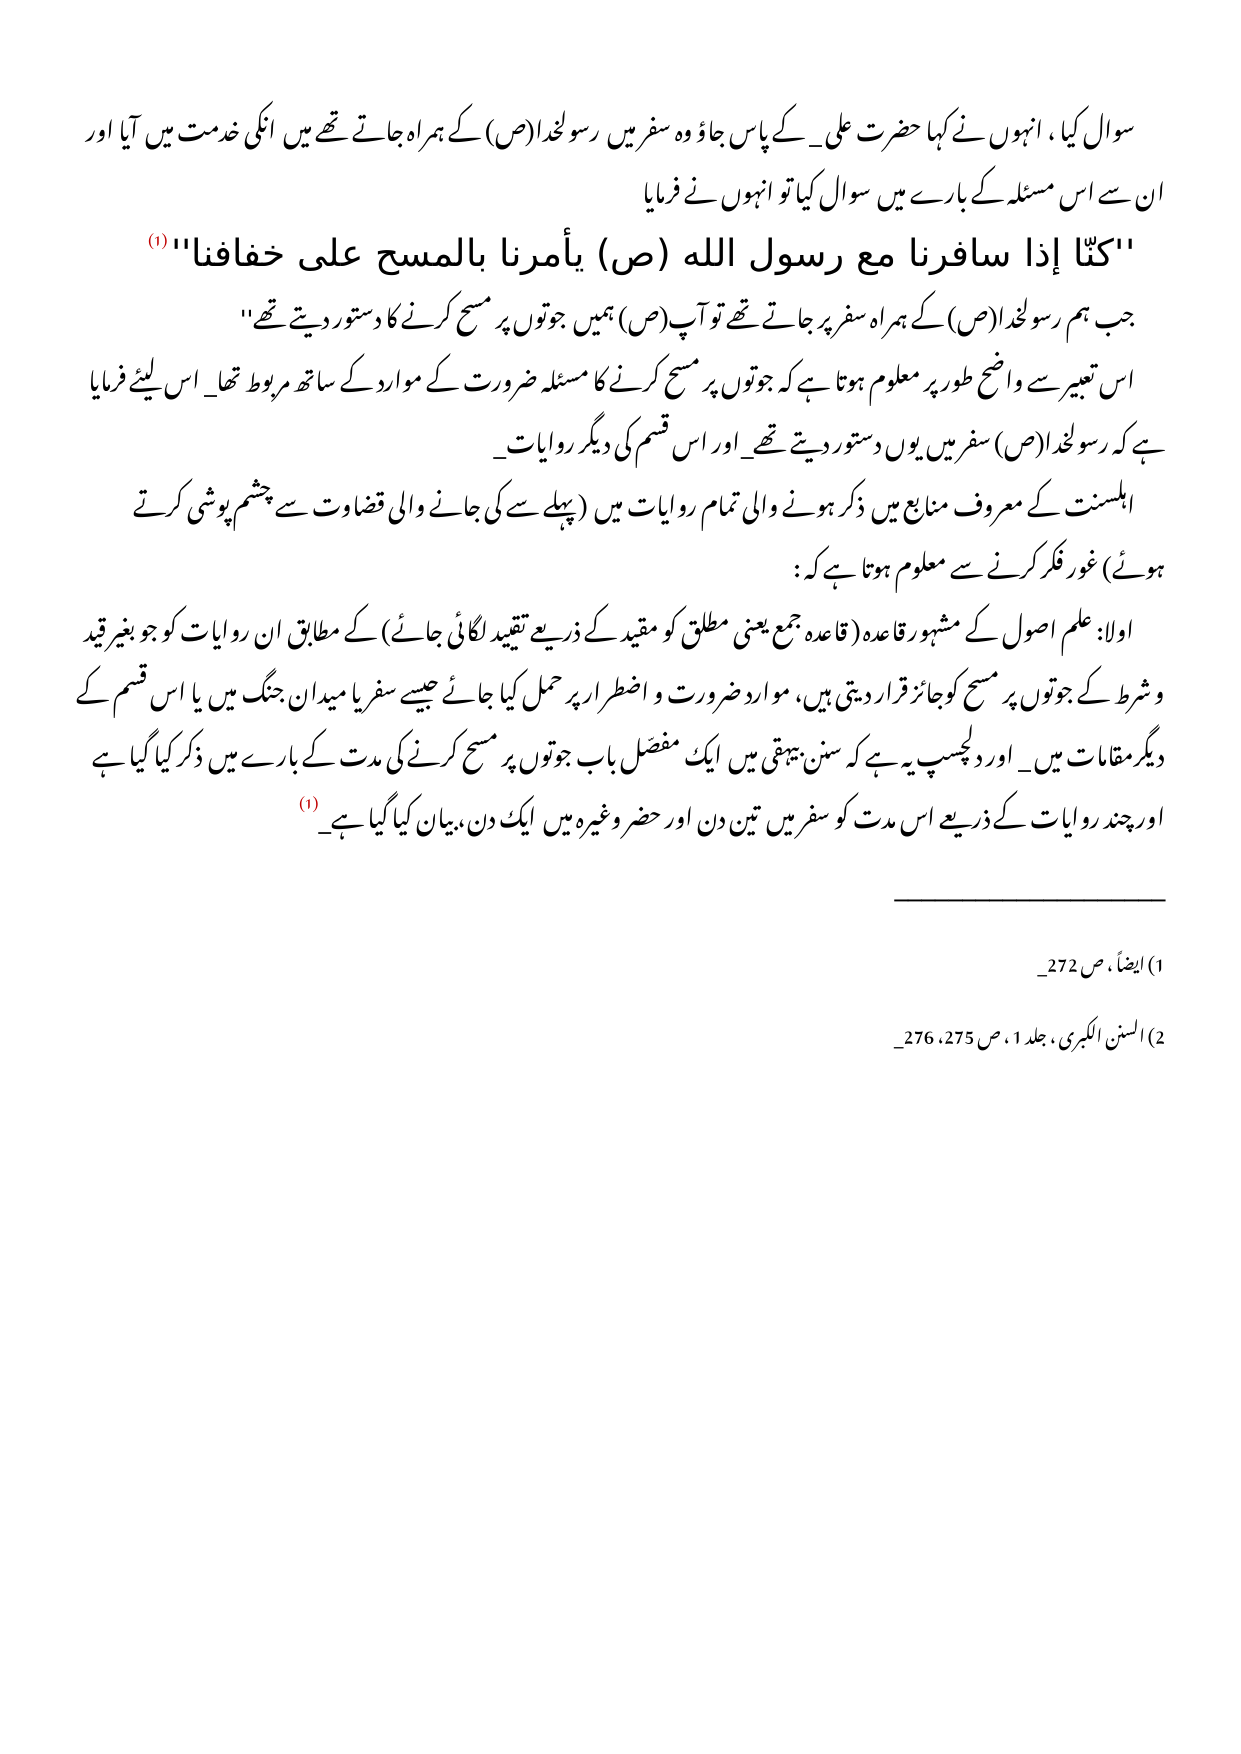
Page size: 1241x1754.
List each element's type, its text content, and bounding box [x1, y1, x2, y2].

text جب ہم رسولخدا(ص) کے ہمراہ سفر پر جاتے تھے تو آپ(ص) ہمیں جوتوں پر مسح کرنے کا دستور دیتے تھے'' [75, 281, 1165, 344]
text سوال کیا ، انہوں نے کہا حضرت علی _ کے پاس جاؤ وہ سفر میں رسولخدا(ص) کے ہمراہ جاتے تھے میں انکی خدمت میں آیا اور ان سے اس مسئلہ کے بارے میں سوال کیا تو انہوں نے فرمایا [75, 94, 1165, 219]
text ____________________ [75, 844, 1165, 911]
text اولا: علم اصول کے مشہور قاعدہ ( قاعدہ جمع یعنی مطلق کو مقید کے ذریعے تقیید لگائی جائے) کے مطابق ان روایات کو جو بغیر قید و شرط کے جوتوں پر مسح کوجائز قرار دیتی ہیں، موارد ضرورت و اضطرار پر حمل کیا جائے جیسے سفر یا میدان جنگ میں یا اس قسم کے دیگرمقامات میں _ اور دلچسپ یہ ہے کہ سنن بیہقی میں ایک مفصّل باب جوتوں پر مسح کرنے کی مدت کے بارے میں ذکر کیا گیا ہے اور چند روایات کے ذریعے اس مدت کو سفر میں تین دن اور حضر وغیرہ میں ایک دن، بیان کیا گیا ہے_(1) [75, 594, 1165, 844]
text اہلسنت کے معروف منابع میں ذکر ہونے والی تمام روایات میں ( پہلے سے کی جانے والی قضاوت سے چشم پوشی کرتے ہوئے) غور فکر کرنے سے معلوم ہوتا ہے کہ : [75, 469, 1165, 594]
text 1) ایضاً ، ص 272_ [75, 936, 1165, 983]
text ''کنّا إذا سافرنا مع رسول الله (ص) یأمرنا بالمسح علی خفافنا'' (1) [75, 219, 1165, 281]
text 2) السنن الکبری ، جلد 1 ، ص 275، 276_ [75, 1008, 1165, 1055]
text اس تعبیر سے واضح طور پر معلوم ہوتا ہے کہ جوتوں پر مسح کرنے کا مسئلہ ضرورت کے موارد کے ساتھ مربوط تھا_ اس لیئے فرمایا ہے کہ رسولخدا(ص) سفر میں یوں دستور دیتے تھے_اور اس قسم کی دیگر روایات_ [75, 344, 1165, 469]
